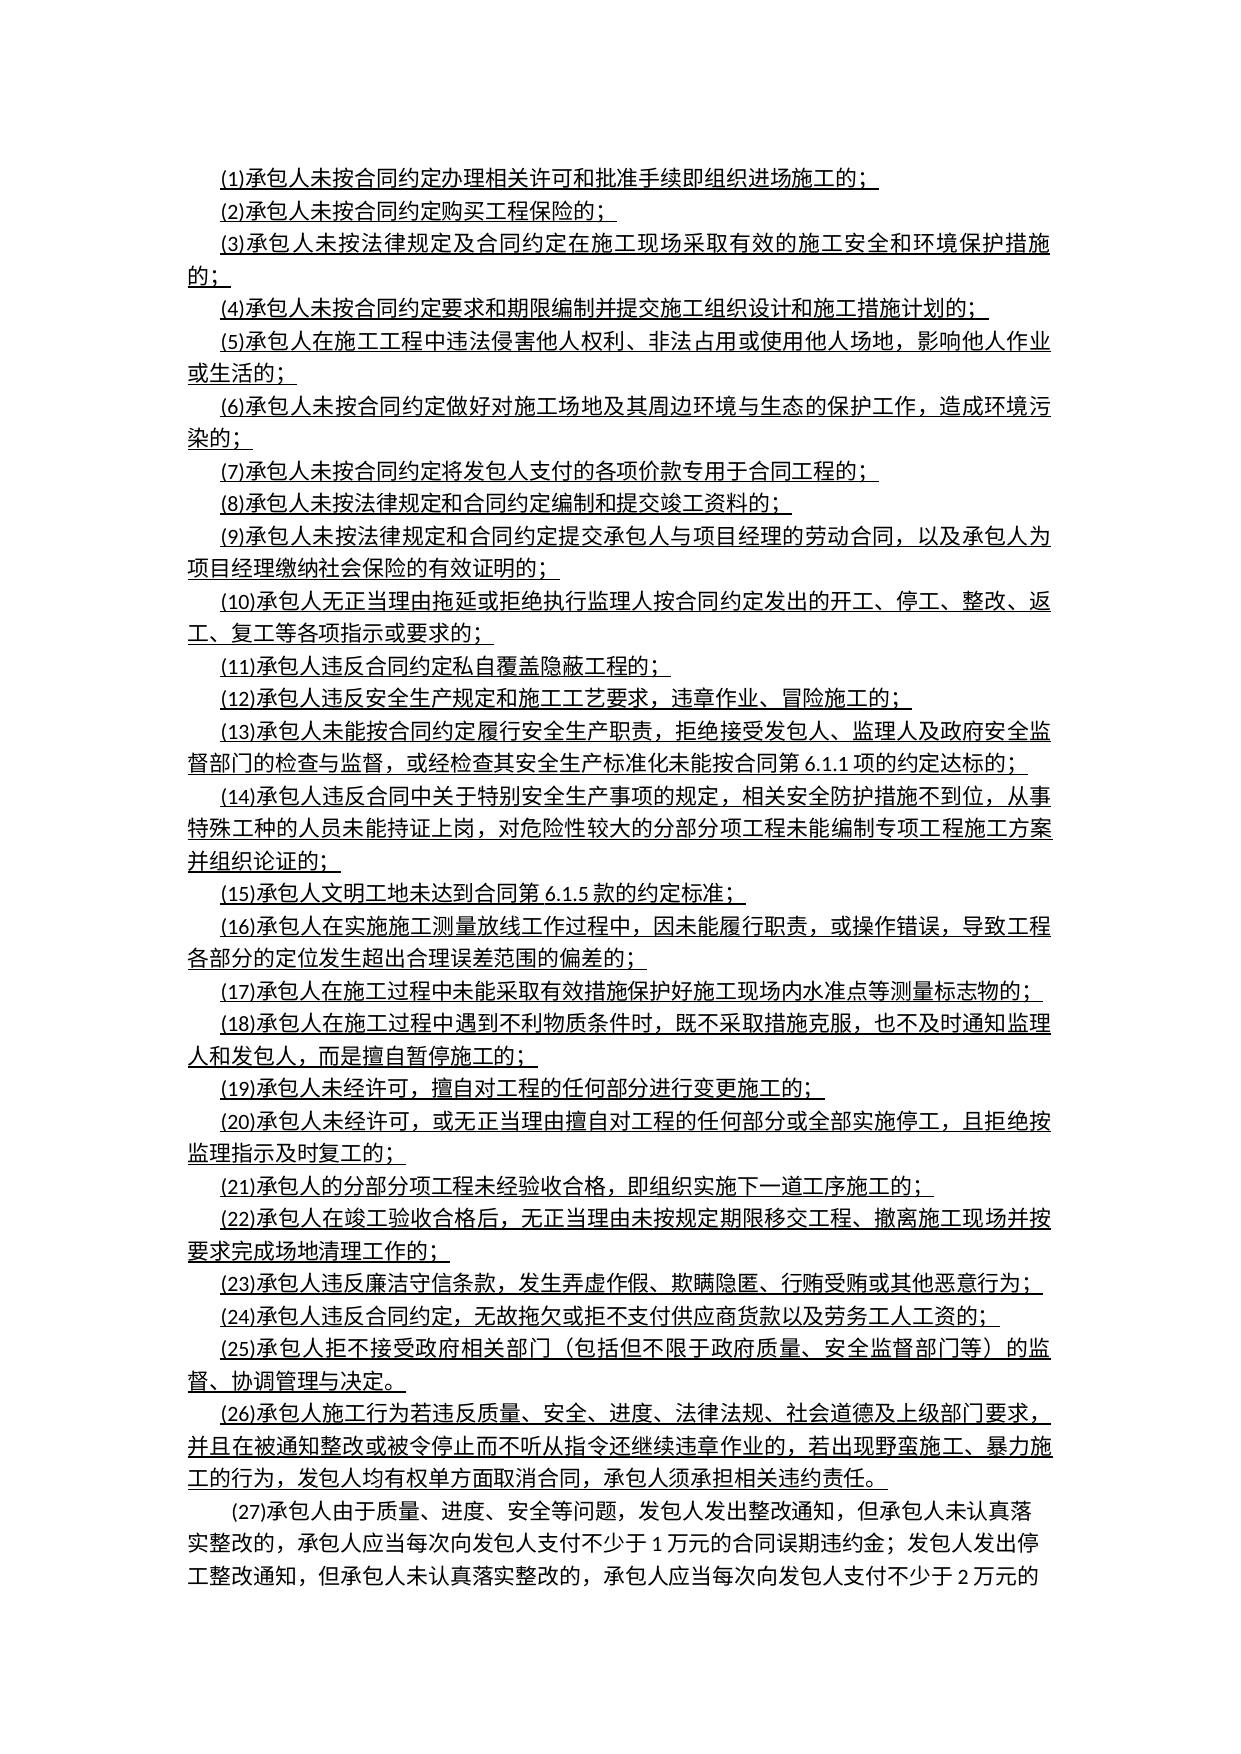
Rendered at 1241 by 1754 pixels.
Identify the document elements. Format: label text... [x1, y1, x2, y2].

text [187, 1494, 1053, 1592]
text (14)承包人违反合同中关于特别安全生产事项的规定，相关安全防护措施不到位，从事特殊工种的人员未能持证上岗，对危险性较大的分部分项工程未能编制专项工程施工方案并组织论证的； [187, 779, 1053, 839]
text (12)承包人违反安全生产规定和施工工艺要求，违章作业、冒险施工的； [187, 682, 1053, 714]
text (3)承包人未按法律规定及合同约定在施工现场采取有效的施工安全和环境保护措施的； [187, 227, 1053, 292]
text (24)承包人违反合同约定，无故拖欠或拒不支付供应商货款以及劳务工人工资的； [187, 1299, 1053, 1332]
text (18)承包人在施工过程中遇到不利物质条件时，既不采取措施克服，也不及时通知监理人和发包人，而是擅自暂停施工的； [187, 1007, 1053, 1072]
text (11)承包人违反合同约定私自覆盖隐蔽工程的； [187, 649, 1053, 682]
text (4)承包人未按合同约定要求和期限编制并提交施工组织设计和施工措施计划的； [187, 292, 1053, 324]
text (26)承包人施工行为若违反质量、安全、进度、法律法规、社会道德及上级部门要求，并且在被通知整改或被令停止而不听从指令还继续违章作业的，若出现野蛮施工、暴力施工的行为，发包人均有权单方面取消合同，承包人须承担相关违约责任。 [187, 1457, 1053, 1494]
text (13)承包人未能按合同约定履行安全生产职责，拒绝接受发包人、监理人及政府安全监督部门的检查与监督，或经检查其安全生产标准化未能按合同第6.1.1项的约定达标的； [187, 714, 1053, 779]
text (21)承包人的分部分项工程未经验收合格，即组织实施下一道工序施工的； [187, 1169, 1053, 1202]
text (15)承包人文明工地未达到合同第6.1.5款的约定标准； [187, 877, 1053, 909]
text (2)承包人未按合同约定购买工程保险的； [187, 194, 1053, 227]
text (8)承包人未按法律规定和合同约定编制和提交竣工资料的； [187, 487, 1053, 519]
text (1)承包人未按合同约定办理相关许可和批准手续即组织进场施工的； [187, 162, 1053, 194]
text (7)承包人未按合同约定将发包人支付的各项价款专用于合同工程的； [187, 454, 1053, 487]
text (16)承包人在实施施工测量放线工作过程中，因未能履行职责，或操作错误，导致工程各部分的定位发生超出合理误差范围的偏差的； [187, 909, 1053, 974]
text (26)承包人施工行为若违反质量、安全、进度、法律法规、社会道德及上级部门要求，并且在被通知整改或被令停止而不听从指令还继续违章作业的，若出现野蛮施工、暴力施工的行为，发包人均有权单方面取消合同，承包人须承担相关违约责任。 [187, 1397, 1053, 1456]
text (19)承包人未经许可，擅自对工程的任何部分进行变更施工的； [187, 1072, 1053, 1104]
text (10)承包人无正当理由拖延或拒绝执行监理人按合同约定发出的开工、停工、整改、返工、复工等各项指示或要求的； [187, 584, 1053, 649]
text (23)承包人违反廉洁守信条款，发生弄虚作假、欺瞒隐匿、行贿受贿或其他恶意行为； [187, 1267, 1053, 1299]
text (5)承包人在施工工程中违法侵害他人权利、非法占用或使用他人场地，影响他人作业或生活的； [187, 324, 1053, 389]
text (20)承包人未经许可，或无正当理由擅自对工程的任何部分或全部实施停工，且拒绝按监理指示及时复工的； [187, 1104, 1053, 1169]
text (14)承包人违反合同中关于特别安全生产事项的规定，相关安全防护措施不到位，从事特殊工种的人员未能持证上岗，对危险性较大的分部分项工程未能编制专项工程施工方案并组织论证的； [187, 840, 1053, 877]
text (17)承包人在施工过程中未能采取有效措施保护好施工现场内水准点等测量标志物的； [187, 974, 1053, 1007]
text (22)承包人在竣工验收合格后，无正当理由未按规定期限移交工程、撤离施工现场并按要求完成场地清理工作的； [187, 1202, 1053, 1267]
text (9)承包人未按法律规定和合同约定提交承包人与项目经理的劳动合同，以及承包人为项目经理缴纳社会保险的有效证明的； [187, 519, 1053, 584]
text (25)承包人拒不接受政府相关部门（包括但不限于政府质量、安全监督部门等）的监督、协调管理与决定。 [187, 1332, 1053, 1397]
text (6)承包人未按合同约定做好对施工场地及其周边环境与生态的保护工作，造成环境污染的； [187, 389, 1053, 454]
